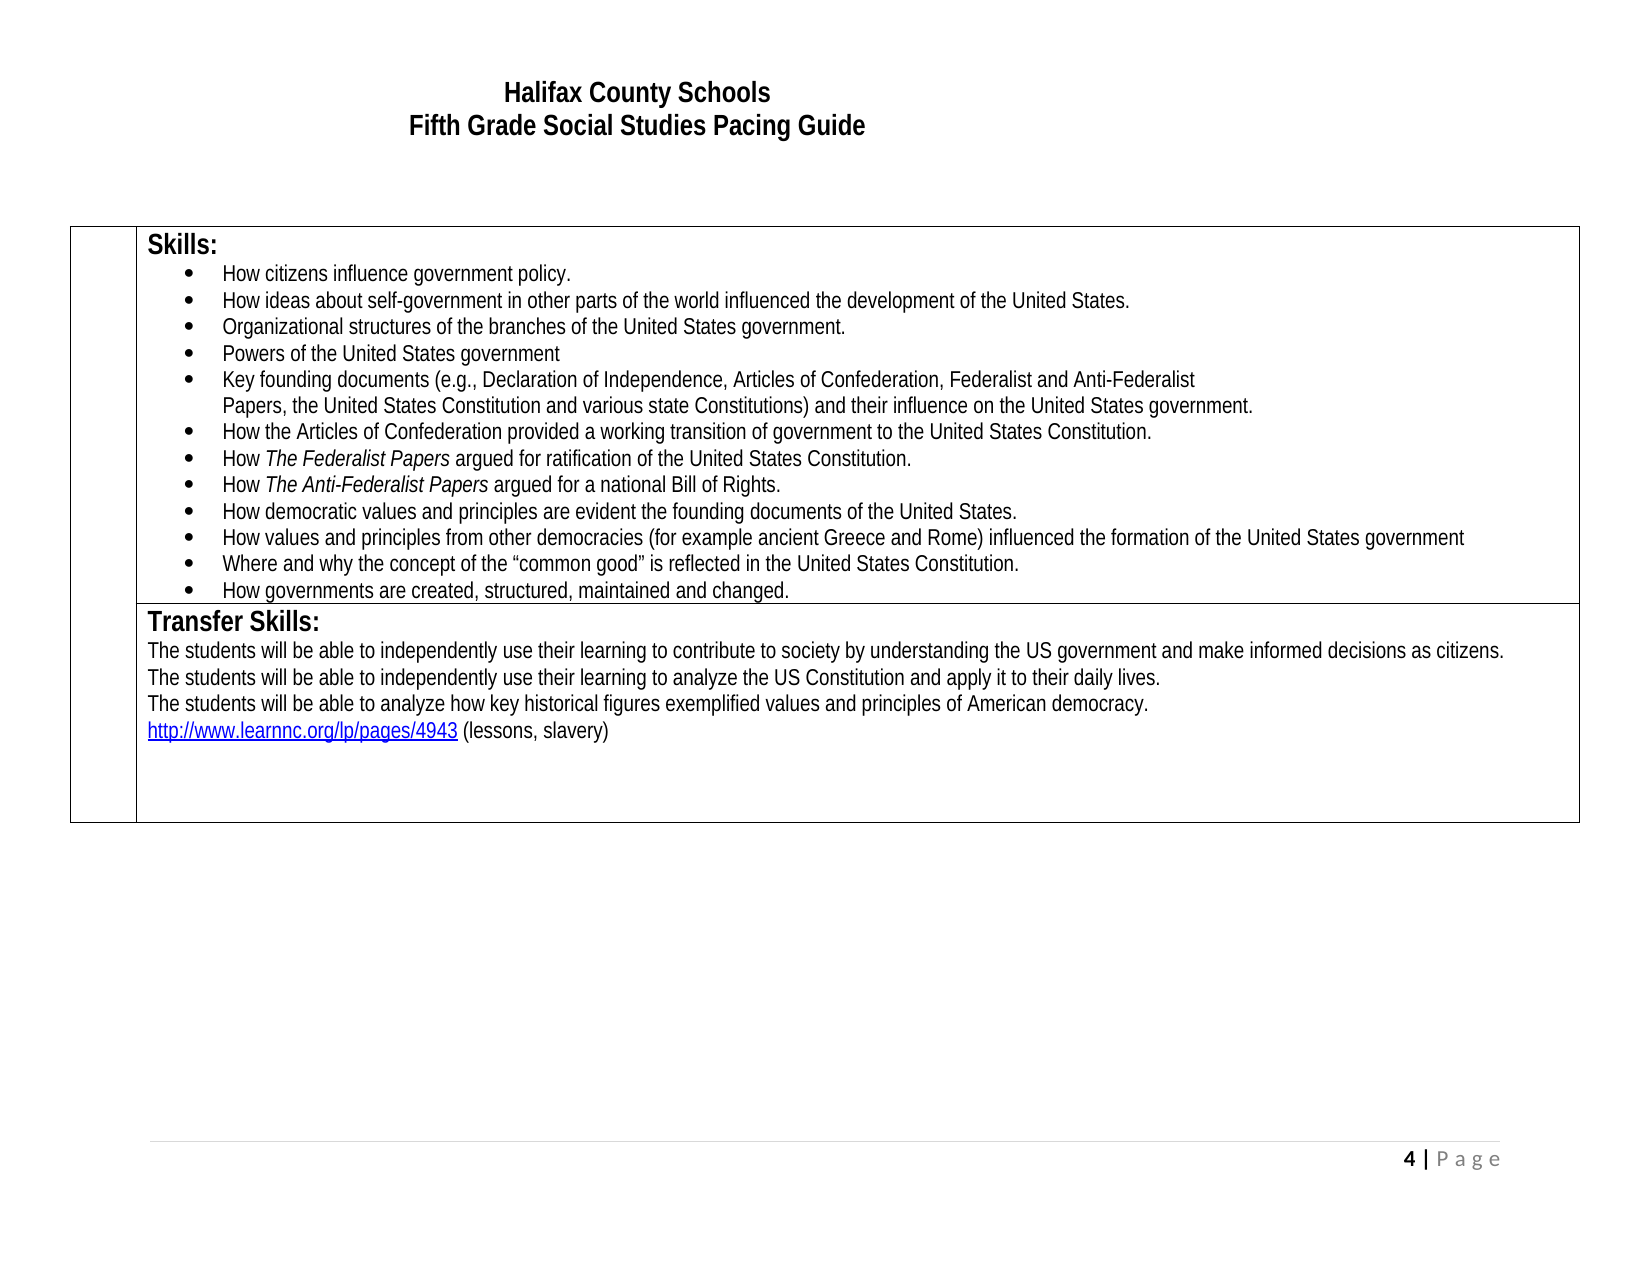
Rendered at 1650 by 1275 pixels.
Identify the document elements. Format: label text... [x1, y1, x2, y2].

table_cell Transfer Skills: The students will be able to independently use their learning to contribute to society by understanding the US government and make informed decisions as citizens. The students will be able to independently use their learning to analyze the US Constitution and apply it to their daily lives. The students will be able to analyze how key historical figures exemplified values and principles of American democracy. http://www.learnnc.org/lp/pages/4943 (lessons, slavery) [137, 604, 1579, 822]
table_header Skills: How citizens influence government policy. How ideas about self-government in other parts of the world influenced the development of the United States. Organizational structures of the branches of the United States government. Powers of the United States government Key founding documents (e.g., Declaration of Independence, Articles of Confederation, Federalist and Anti-Federalist Papers, the United States Constitution and various state Constitutions) and their influence on the United States government. How the Articles of Confederation provided a working transition of government to the United States Constitution. How The Federalist Papers argued for ratification of the United States Constitution. How The Anti-Federalist Papers argued for a national Bill of Rights. How democratic values and principles are evident the founding documents of the United States. How values and principles from other democracies (for example ancient Greece and Rome) influenced the formation of the United States government Where and why the concept of the “common good” is reflected in the United States Constitution. How governments are created, structured, maintained and changed. [137, 227, 1579, 603]
table_header [71, 227, 136, 822]
